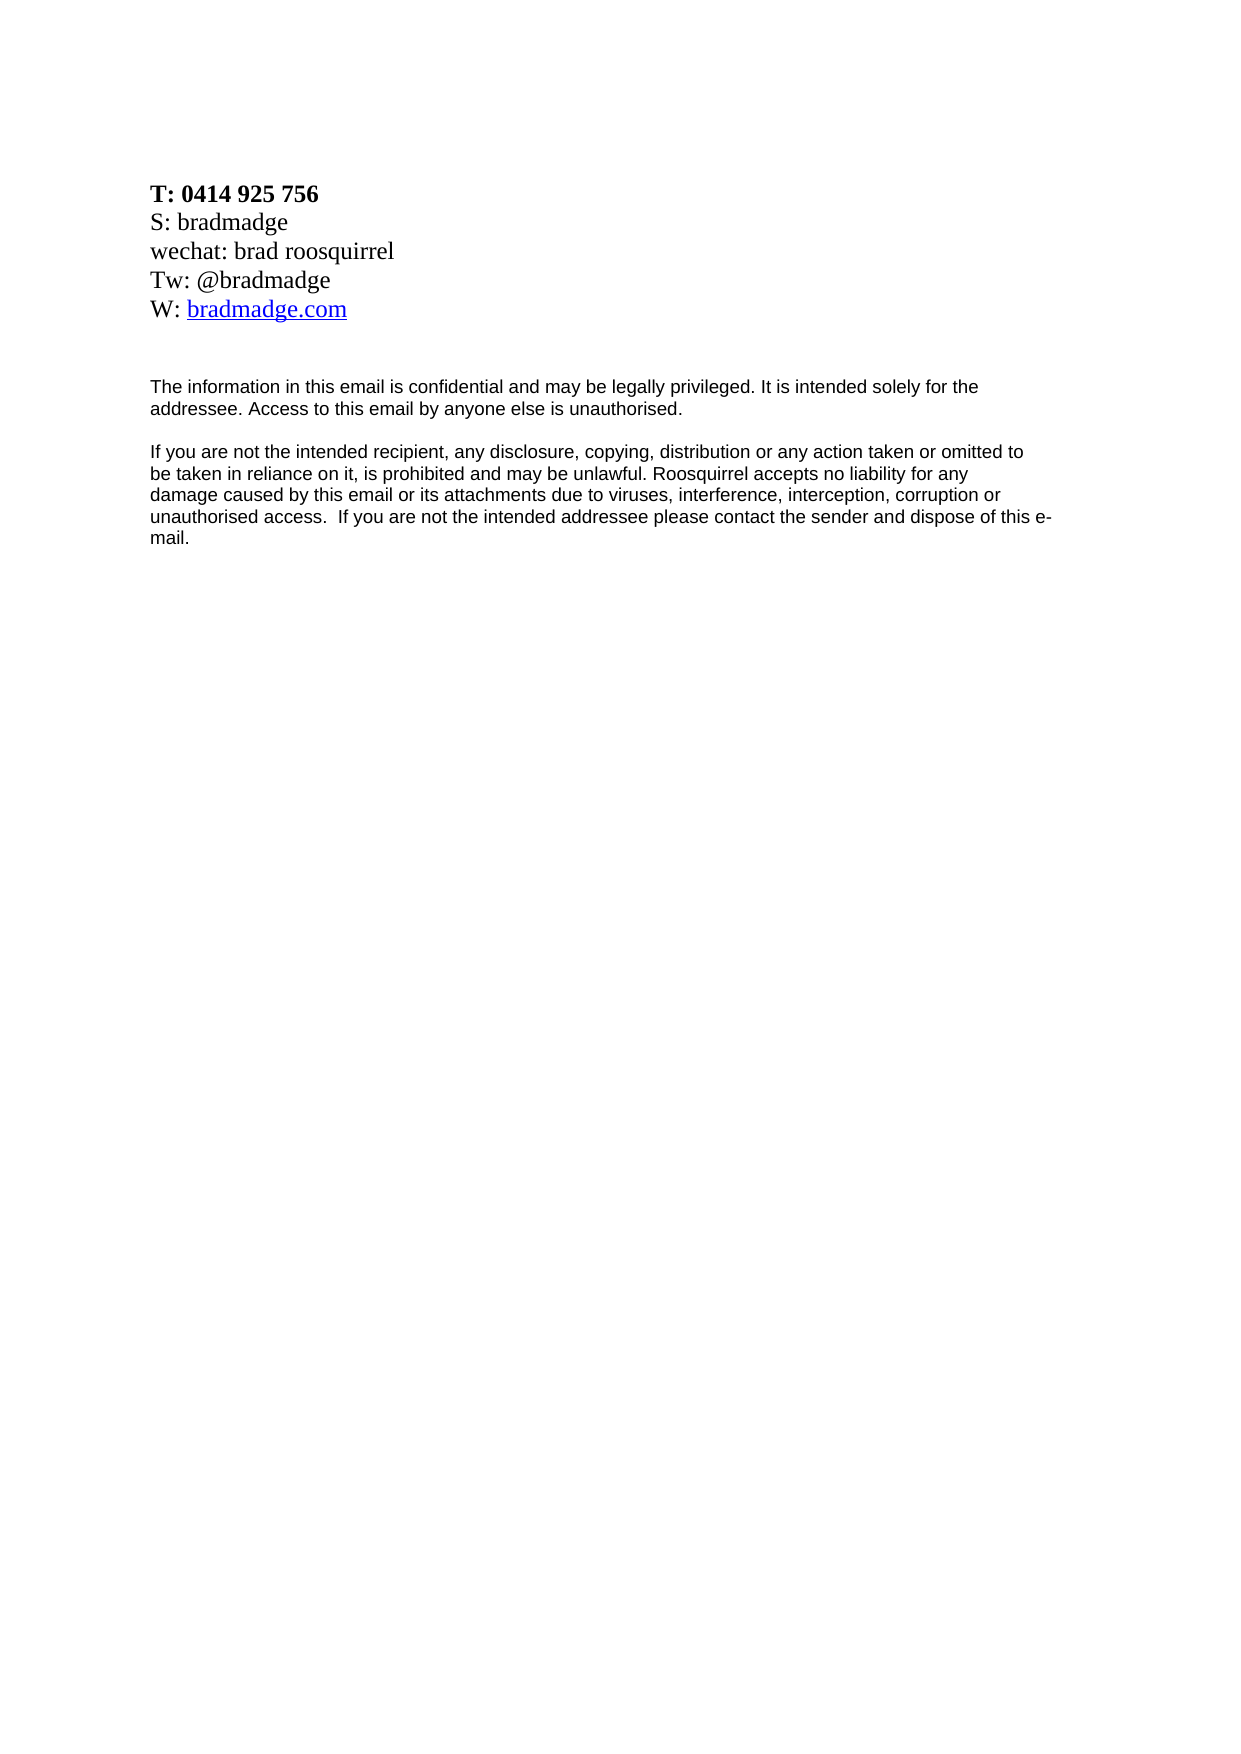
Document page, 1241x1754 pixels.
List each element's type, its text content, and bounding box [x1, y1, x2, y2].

text If you are not the intended recipient, any disclosure, copying, distribution or any action taken or omitted to be taken in reliance on it, is prohibited and may be unlawful. Roosquirrel accepts no liability for any damage caused by this email or its attachments due to viruses, interference, interception, corruption or unauthorised access. If you are not the intended addressee please contact the sender and dispose of this e-mail. [150, 419, 1090, 549]
text wechat: brad roosquirrel Tw: @bradmadge W: bradmadge.com [150, 236, 1090, 322]
text T: 0414 925 756 S: bradmadge [150, 150, 1090, 236]
text The information in this email is confidential and may be legally privileged. It is intended solely for the addressee. Access to this email by anyone else is unauthorised. [150, 376, 1090, 419]
